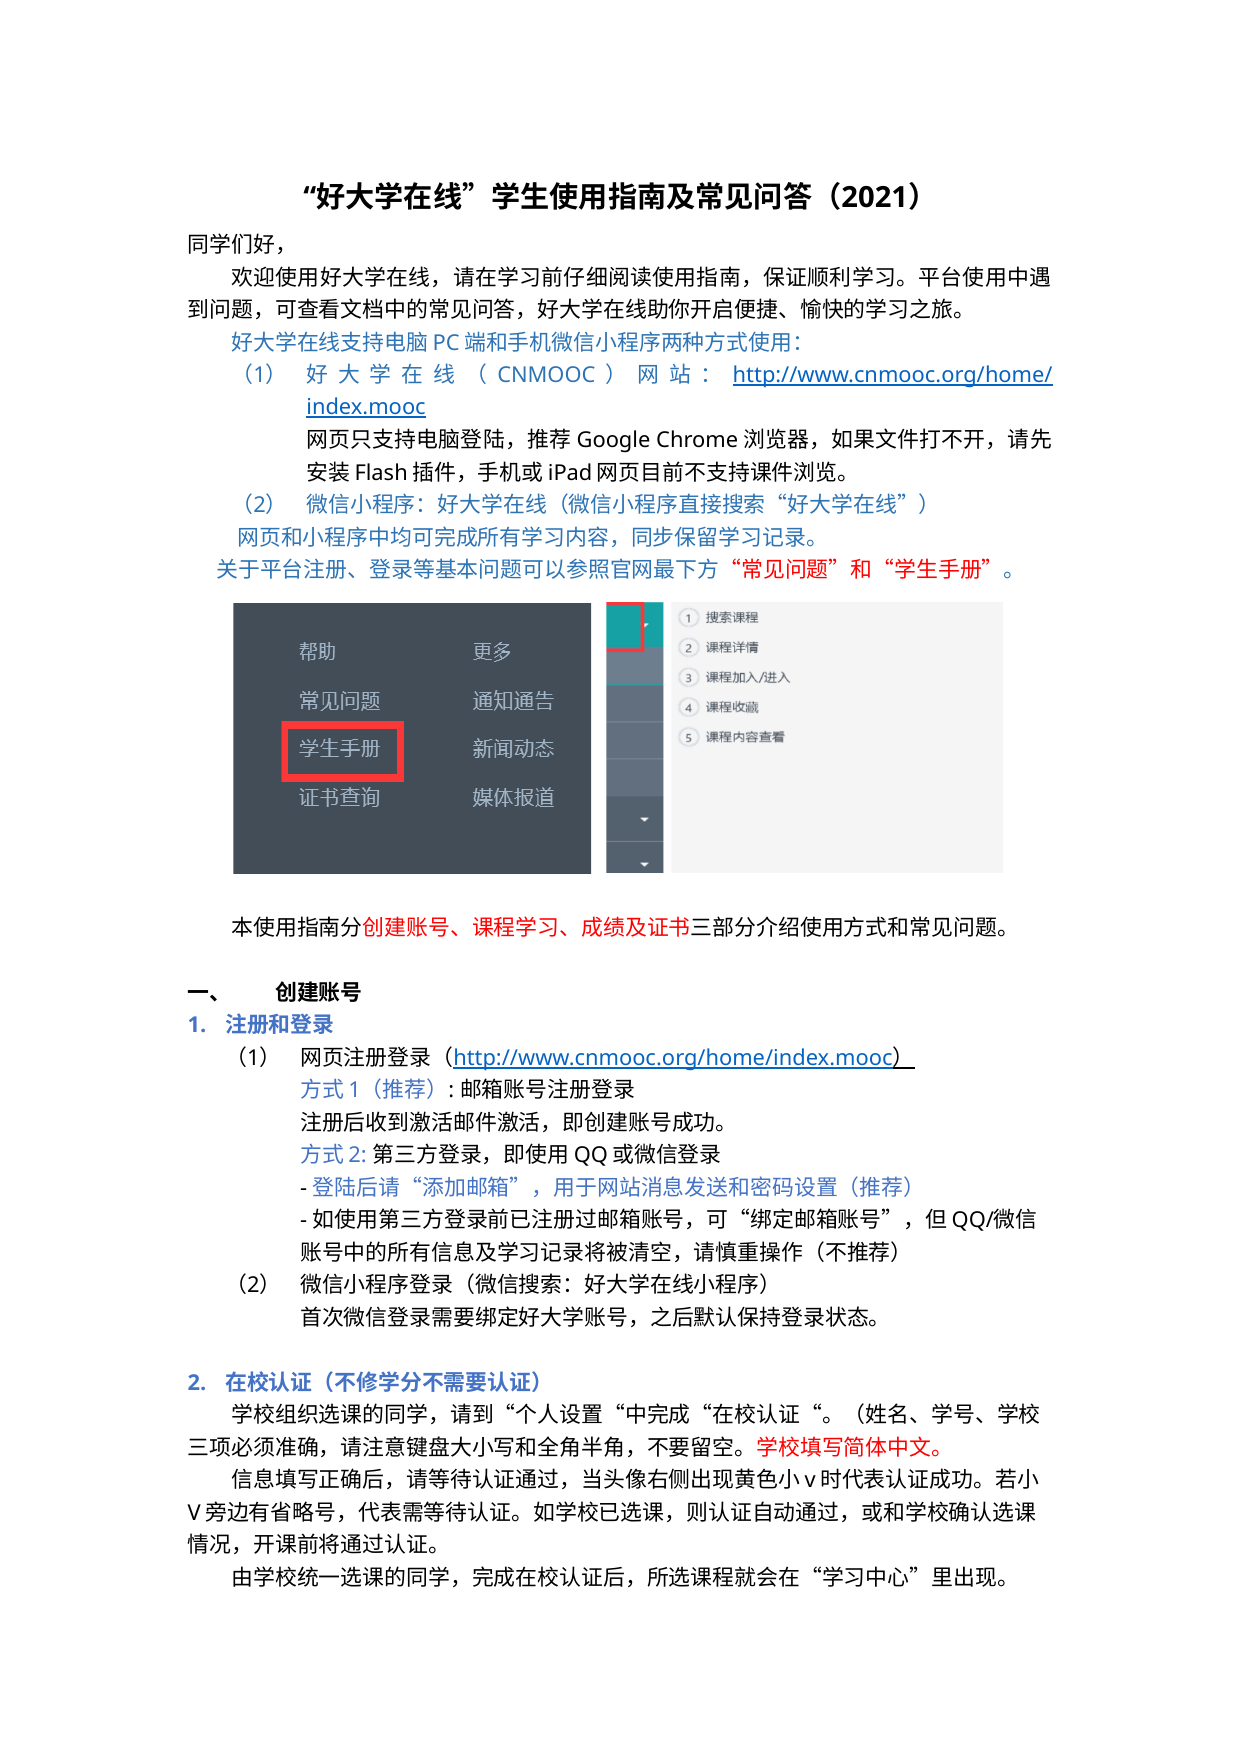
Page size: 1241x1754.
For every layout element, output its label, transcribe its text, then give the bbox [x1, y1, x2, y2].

list 创建账号 [187, 974, 1053, 1007]
list 好大学在线（CNMOOC）网站：http://www.cnmooc.org/home/index.mooc [231, 357, 1053, 422]
list 注册后收到激活邮件激活，即创建账号成功。 [300, 1104, 1053, 1137]
text 欢迎使用好大学在线，请在学习前仔细阅读使用指南，保证顺利学习。平台使用中遇到问题，可查看文档中的常见问答，好大学在线助你开启便捷、愉快的学习之旅。 [187, 259, 1053, 324]
text 好大学在线支持电脑PC端和手机微信小程序两种方式使用： [187, 324, 1053, 357]
text 关于平台注册、登录等基本问题可以参照官网最下方“常见问题”和“学生手册”。 [187, 552, 1053, 584]
text 本使用指南分创建账号、课程学习、成绩及证书三部分介绍使用方式和常见问题。 [187, 909, 1053, 942]
list 方式1（推荐）: 邮箱账号注册登录 [300, 1072, 1053, 1104]
list 注册和登录 [187, 1007, 1053, 1039]
list 微信小程序：好大学在线（微信小程序直接搜索“好大学在线”） [231, 487, 1053, 519]
list - 登陆后请“添加邮箱”，用于网站消息发送和密码设置（推荐） [300, 1169, 1053, 1202]
list 在校认证（不修学分不需要认证） [187, 1364, 1053, 1397]
text 由学校统一选课的同学，完成在校认证后，所选课程就会在“学习中心”里出现。 [187, 1559, 1053, 1592]
list 微信小程序登录（微信搜索：好大学在线小程序） [225, 1267, 1053, 1299]
picture [233, 603, 592, 874]
text 信息填写正确后，请等待认证通过，当头像右侧出现黄色小v时代表认证成功。若小V旁边有省略号，代表需等待认证。如学校已选课，则认证自动通过，或和学校确认选课情况，开课前将通过认证。 [187, 1462, 1053, 1559]
text 网页和小程序中均可完成所有学习内容，同步保留学习记录。 [231, 519, 1053, 552]
list 方式2: 第三方登录，即使用QQ或微信登录 [300, 1137, 1053, 1169]
text 学校组织选课的同学，请到“个人设置“中完成“在校认证“。（姓名、学号、学校三项必须准确，请注意键盘大小写和全角半角，不要留空。学校填写简体中文。 [187, 1397, 1053, 1462]
text “好大学在线”学生使用指南及常见问答（2021） [187, 162, 1053, 227]
list 网页只支持电脑登陆，推荐Google Chrome浏览器，如果文件打不开，请先安装Flash插件，手机或iPad网页目前不支持课件浏览。 [306, 422, 1053, 487]
list 首次微信登录需要绑定好大学账号，之后默认保持登录状态。 [300, 1299, 1053, 1332]
text 同学们好， [187, 227, 1053, 259]
list - 如使用第三方登录前已注册过邮箱账号，可“绑定邮箱账号”，但QQ/微信账号中的所有信息及学习记录将被清空，请慎重操作（不推荐） [300, 1202, 1053, 1267]
picture [606, 602, 1004, 842]
list 网页注册登录（http://www.cnmooc.org/home/index.mooc） [225, 1039, 1053, 1072]
